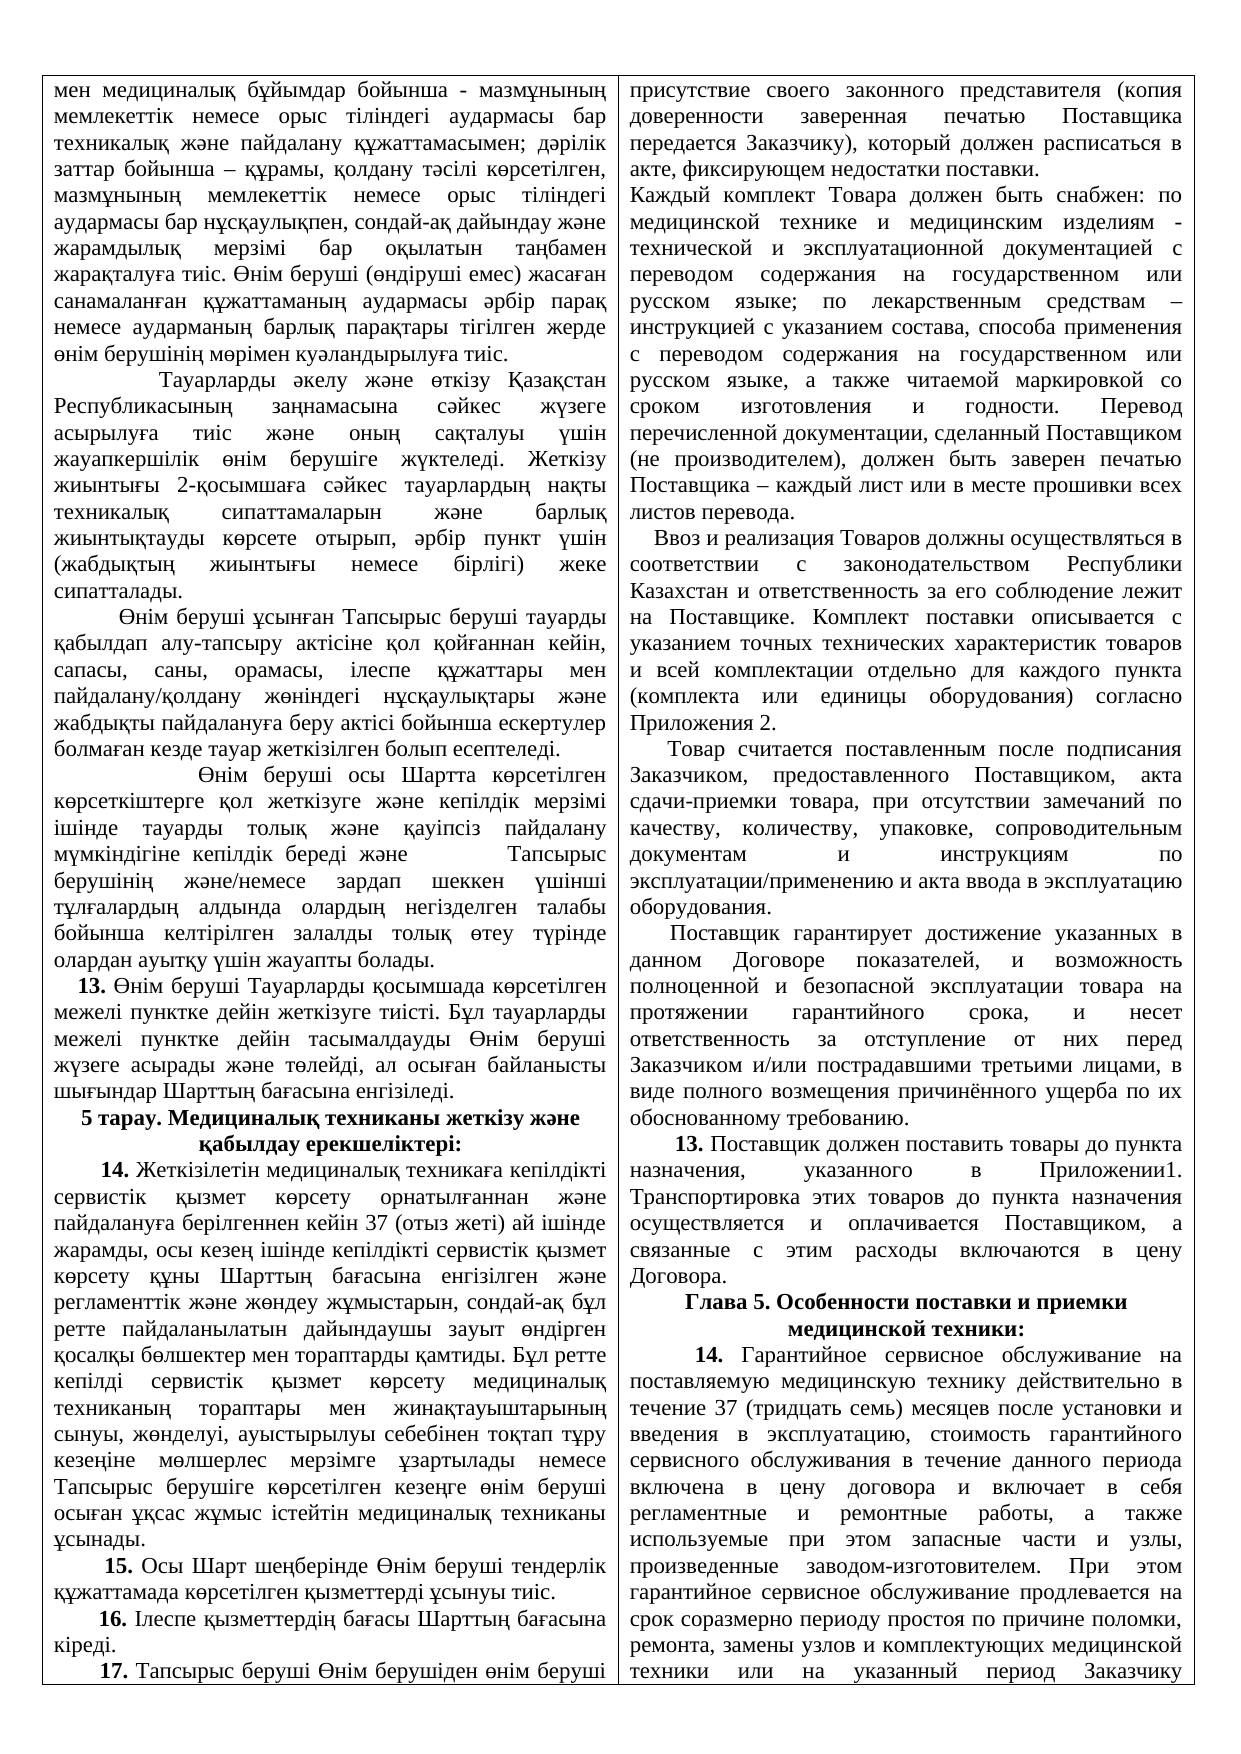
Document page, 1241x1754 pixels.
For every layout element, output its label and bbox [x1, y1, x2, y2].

table_header [619, 76, 1194, 1684]
table_header [43, 76, 618, 1684]
